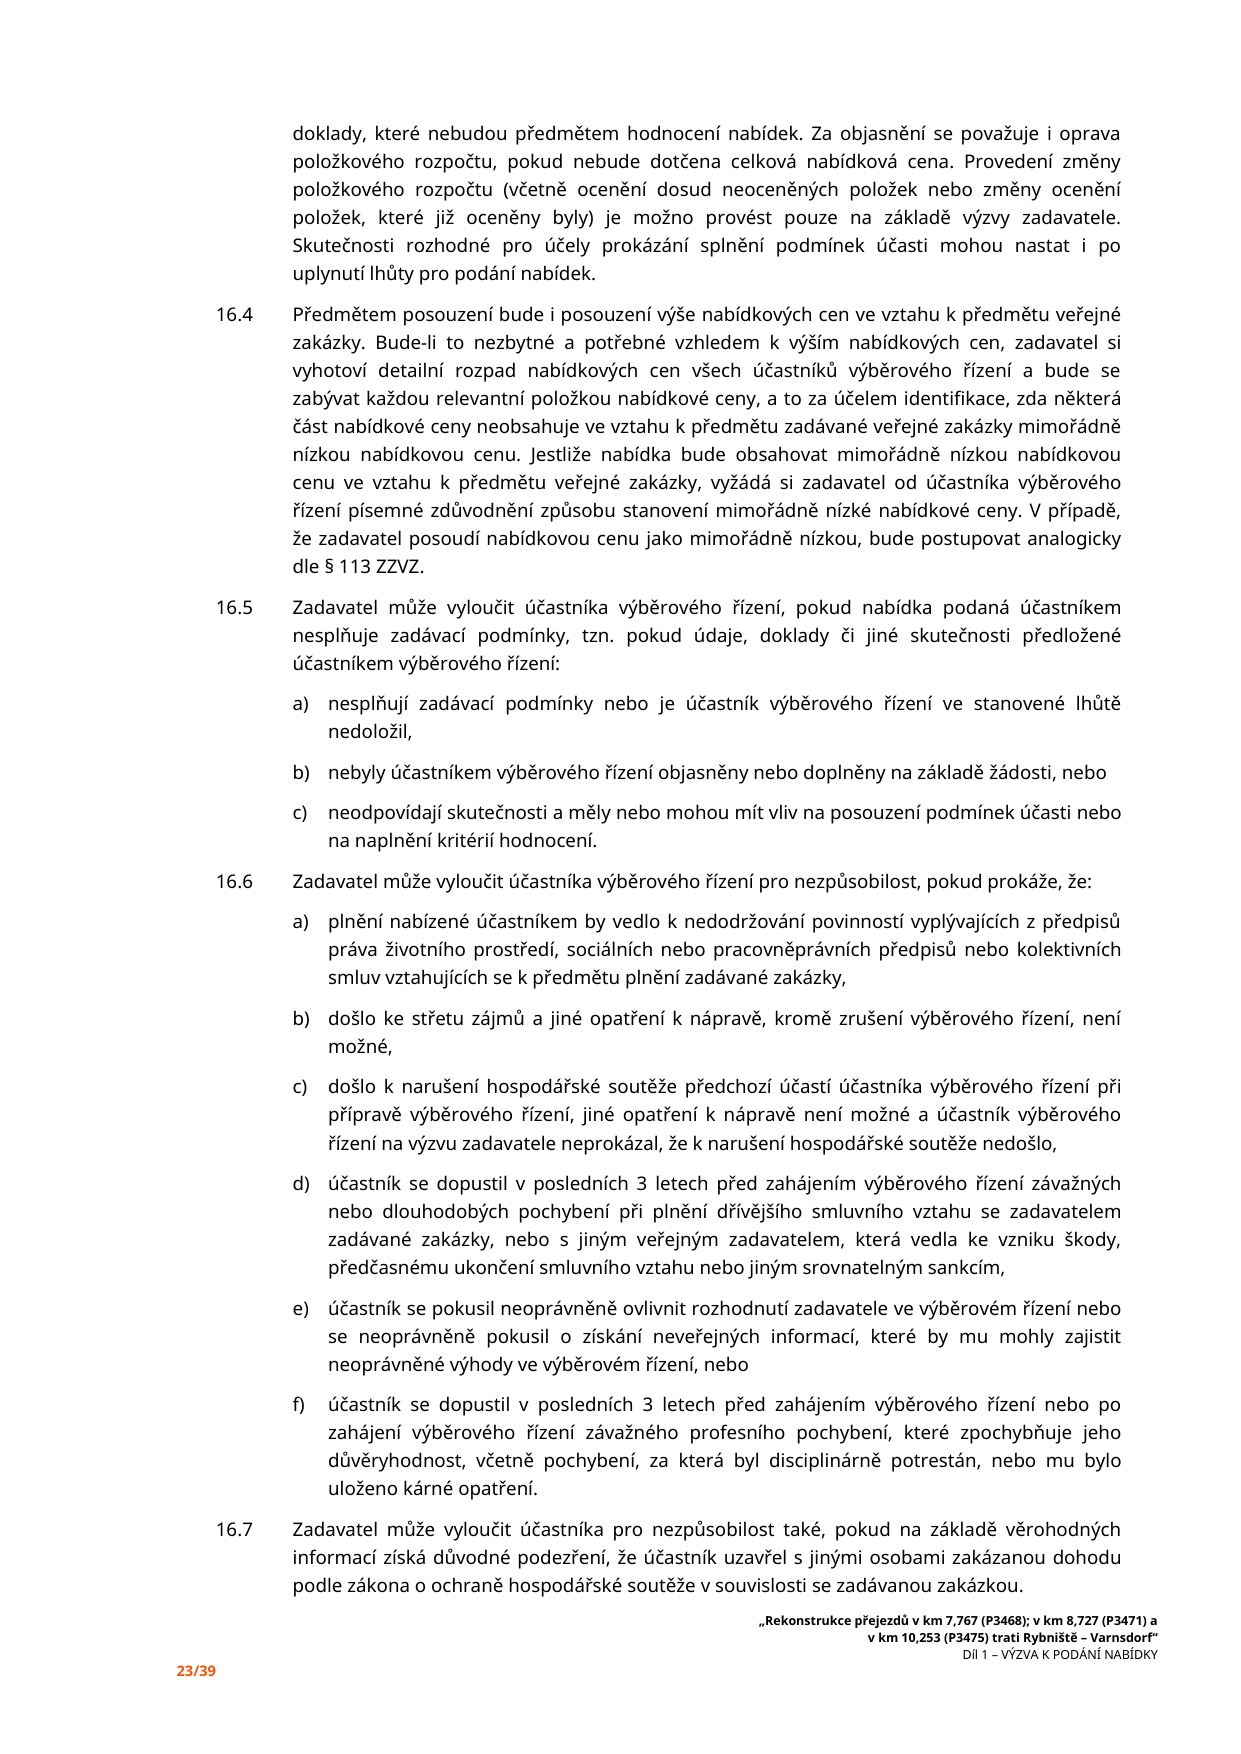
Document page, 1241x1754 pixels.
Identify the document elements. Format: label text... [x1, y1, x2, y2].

list došlo ke střetu zájmů a jiné opatření k nápravě, kromě zrušení výběrového řízení, není možné, [292, 1005, 1122, 1059]
text Předmětem posouzení bude i posouzení výše nabídkových cen ve vztahu k předmětu veřejné zakázky. Bude-li to nezbytné a potřebné vzhledem k výším nabídkových cen, zadavatel si vyhotoví detailní rozpad nabídkových cen všech účastníků výběrového řízení a bude se zabývat každou relevantní položkou nabídkové ceny, a to za účelem identifikace, zda některá část nabídkové ceny neobsahuje ve vztahu k předmětu zadávané veřejné zakázky mimořádně nízkou nabídkovou cenu. Jestliže nabídka bude obsahovat mimořádně nízkou nabídkovou cenu ve vztahu k předmětu veřejné zakázky, vyžádá si zadavatel od účastníka výběrového řízení písemné zdůvodnění způsobu stanovení mimořádně nízké nabídkové ceny. V případě, že zadavatel posoudí nabídkovou cenu jako mimořádně nízkou, bude postupovat analogicky dle § 113 ZZVZ. [216, 301, 1122, 579]
text Zadavatel může vyloučit účastníka výběrového řízení pro nezpůsobilost, pokud prokáže, že: [216, 868, 1122, 894]
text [216, 121, 1122, 286]
list účastník se dopustil v posledních 3 letech před zahájením výběrového řízení nebo po zahájení výběrového řízení závažného profesního pochybení, které zpochybňuje jeho důvěryhodnost, včetně pochybení, za která byl disciplinárně potrestán, nebo mu bylo uloženo kárné opatření. [292, 1391, 1122, 1501]
list nesplňují zadávací podmínky nebo je účastník výběrového řízení ve stanovené lhůtě nedoložil, [292, 691, 1122, 744]
text Zadavatel může vyloučit účastníka výběrového řízení, pokud nabídka podaná účastníkem nesplňuje zadávací podmínky, tzn. pokud údaje, doklady či jiné skutečnosti předložené účastníkem výběrového řízení: [216, 594, 1122, 676]
list neodpovídají skutečnosti a měly nebo mohou mít vliv na posouzení podmínek účasti nebo na naplnění kritérií hodnocení. [292, 799, 1122, 853]
list nebyly účastníkem výběrového řízení objasněny nebo doplněny na základě žádosti, nebo [292, 759, 1122, 784]
list účastník se dopustil v posledních 3 letech před zahájením výběrového řízení závažných nebo dlouhodobých pochybení při plnění dřívějšího smluvního vztahu se zadavatelem zadávané zakázky, nebo s jiným veřejným zadavatelem, která vedla ke vzniku škody, předčasnému ukončení smluvního vztahu nebo jiným srovnatelným sankcím, [292, 1170, 1122, 1280]
list došlo k narušení hospodářské soutěže předchozí účastí účastníka výběrového řízení při přípravě výběrového řízení, jiné opatření k nápravě není možné a účastník výběrového řízení na výzvu zadavatele neprokázal, že k narušení hospodářské soutěže nedošlo, [292, 1074, 1122, 1155]
list plnění nabízené účastníkem by vedlo k nedodržování povinností vyplývajících z předpisů práva životního prostředí, sociálních nebo pracovněprávních předpisů nebo kolektivních smluv vztahujících se k předmětu plnění zadávané zakázky, [292, 909, 1122, 990]
text Zadavatel může vyloučit účastníka pro nezpůsobilost také, pokud na základě věrohodných informací získá důvodné podezření, že účastník uzavřel s jinými osobami zakázanou dohodu podle zákona o ochraně hospodářské soutěže v souvislosti se zadávanou zakázkou. [216, 1516, 1122, 1598]
list účastník se pokusil neoprávněně ovlivnit rozhodnutí zadavatele ve výběrovém řízení nebo se neoprávněně pokusil o získání neveřejných informací, které by mu mohly zajistit neoprávněné výhody ve výběrovém řízení, nebo [292, 1295, 1122, 1376]
